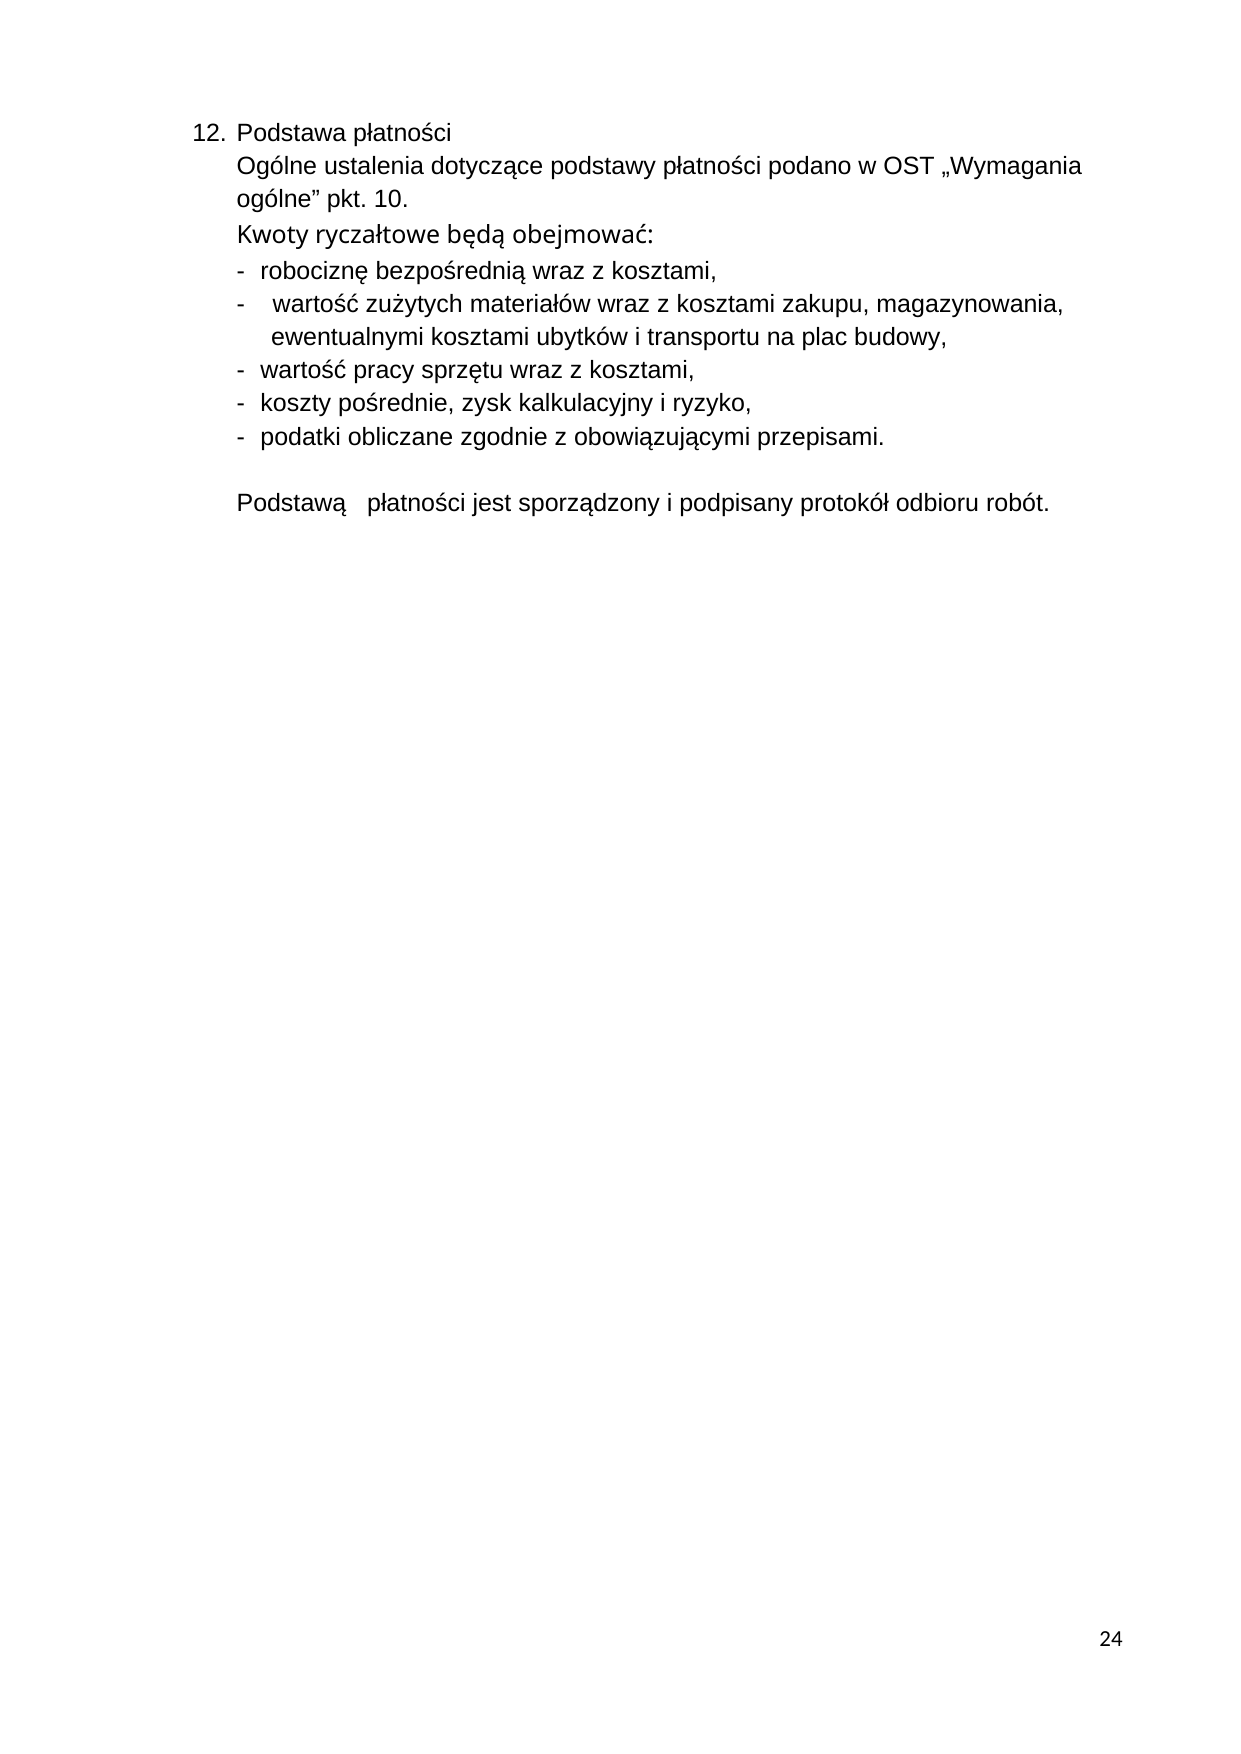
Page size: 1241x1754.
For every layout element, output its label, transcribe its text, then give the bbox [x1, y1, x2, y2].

text - wartość zużytych materiałów wraz z kosztami zakupu, magazynowania, [236, 289, 1122, 318]
list Ogólne ustalenia dotyczące podstawy płatności podano w OST „Wymagania ogólne” pkt. 10. [236, 151, 1122, 213]
list wartość pracy sprzętu wraz z kosztami, [236, 355, 1122, 384]
list koszty pośrednie, zysk kalkulacyjny i ryzyko, [236, 388, 1122, 417]
text Podstawą płatności jest sporządzony i podpisany protokół odbioru robót. [236, 487, 1122, 516]
text ewentualnymi kosztami ubytków i transportu na plac budowy, [236, 322, 1122, 351]
list podatki obliczane zgodnie z obowiązującymi przepisami. [236, 421, 1122, 450]
text Kwoty ryczałtowe będą obejmować: [236, 217, 1122, 251]
list robociznę bezpośrednią wraz z kosztami, [236, 256, 1122, 285]
list Podstawa płatności [192, 118, 1122, 147]
